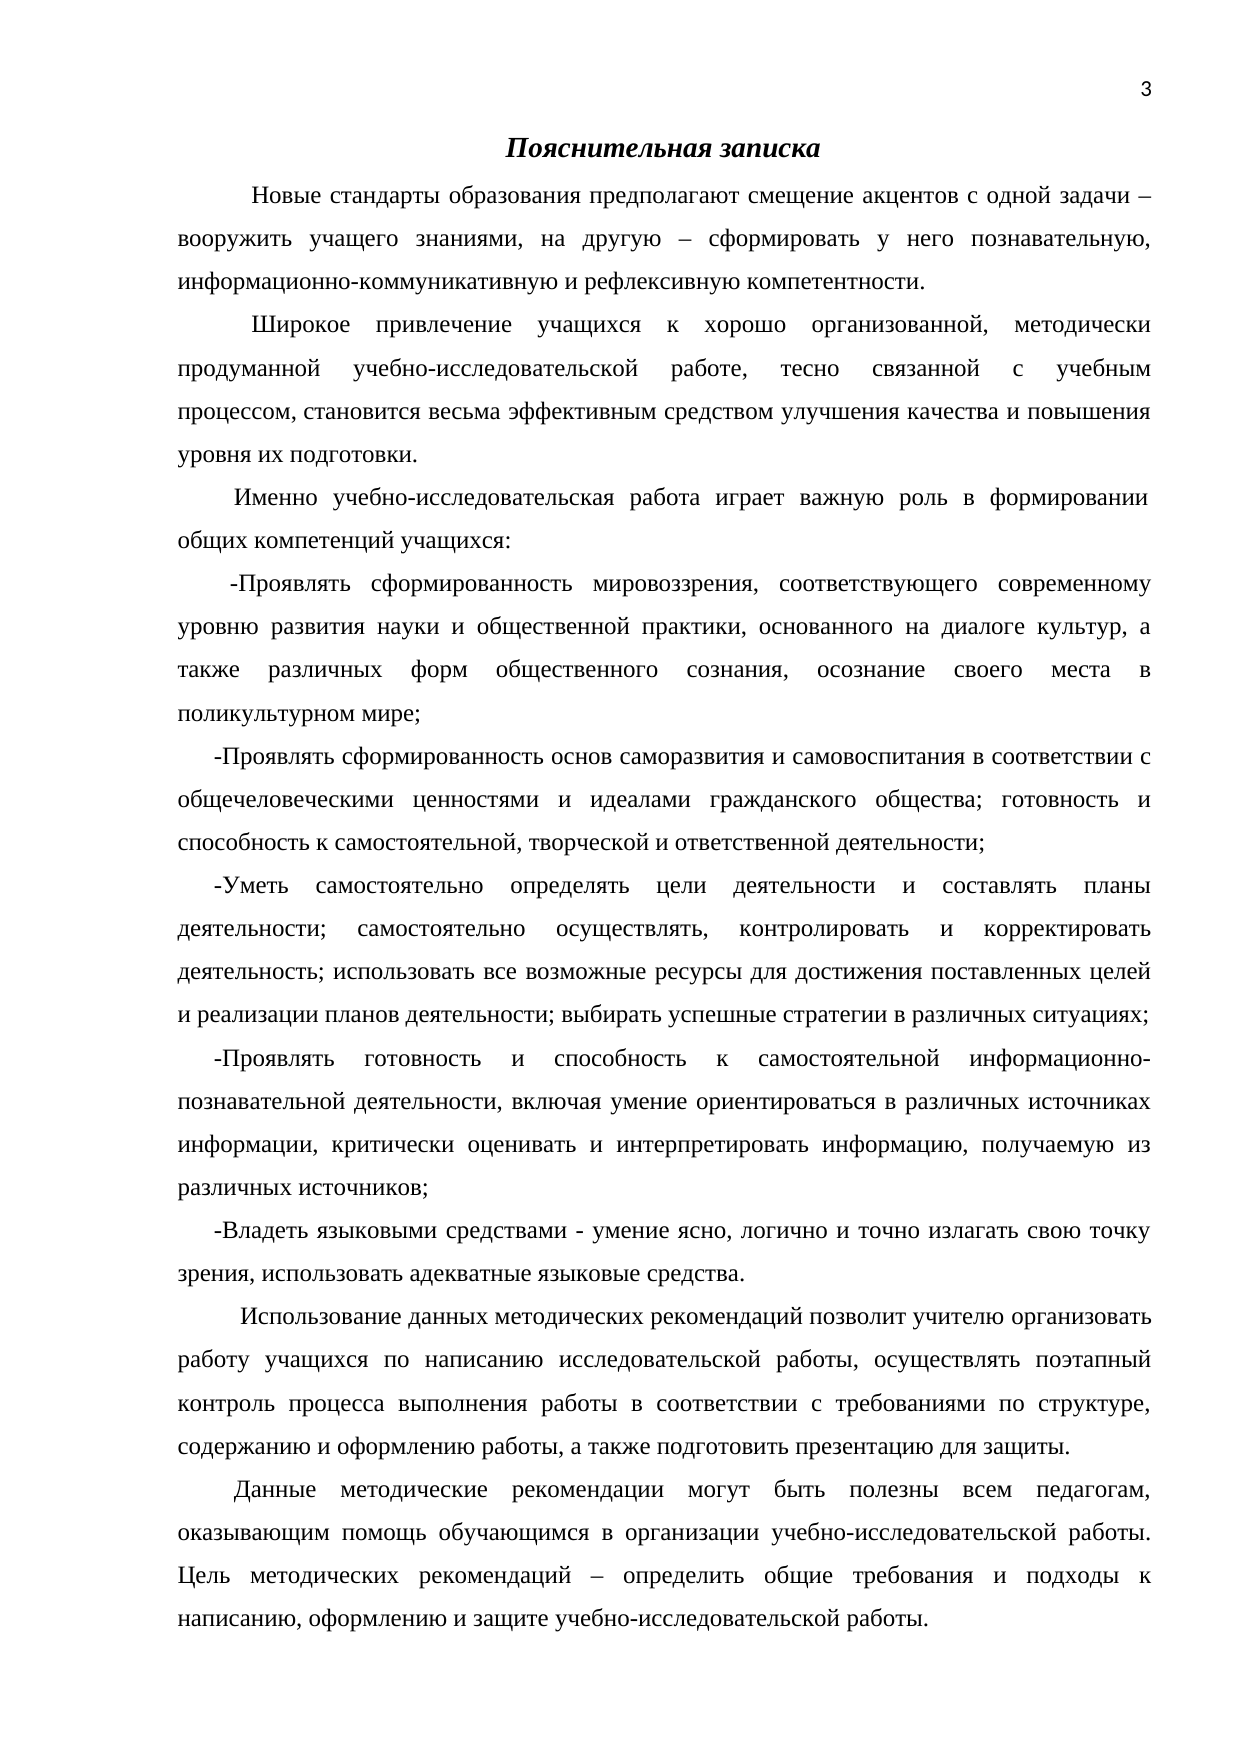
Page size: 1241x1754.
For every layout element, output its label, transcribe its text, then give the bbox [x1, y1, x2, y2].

text -Проявлять сформированность основ саморазвития и самовоспитания в соответствии с общечеловеческими ценностями и идеалами гражданского общества; готовность и способность к самостоятельной, творческой и ответственной деятельности; [177, 741, 1152, 856]
text -Проявлять сформированность мировоззрения, соответствующего современному уровню развития науки и общественной практики, основанного на диалоге культур, а также различных форм общественного сознания, осознание своего места в поликультурном мире; [177, 568, 1152, 726]
text Данные методические рекомендации могут быть полезны всем педагогам, оказывающим помощь обучающимся в организации учебно-исследовательской работы. Цель методических рекомендаций – определить общие требования и подходы к написанию, оформлению и защите учебно-исследовательской работы. [177, 1474, 1152, 1632]
text -Проявлять готовность и способность к самостоятельной информационно-познавательной деятельности, включая умение ориентироваться в различных источниках информации, критически оценивать и интерпретировать информацию, получаемую из различных источников; [177, 1043, 1152, 1201]
text Пояснительная записка [192, 130, 1137, 163]
text -Уметь самостоятельно определять цели деятельности и составлять планы деятельности; самостоятельно осуществлять, контролировать и корректировать деятельность; использовать все возможные ресурсы для достижения поставленных целей и реализации планов деятельности; выбирать успешные стратегии в различных ситуациях; [177, 870, 1152, 1028]
text -Владеть языковыми средствами - умение ясно, логично и точно излагать свою точку зрения, использовать адекватные языковые средства. [177, 1215, 1152, 1287]
text Именно учебно-исследовательская работа играет важную роль в формировании общих компетенций учащихся: [177, 482, 1149, 554]
text Использование данных методических рекомендаций позволит учителю организовать работу учащихся по написанию исследовательской работы, осуществлять поэтапный контроль процесса выполнения работы в соответствии с требованиями по структуре, содержанию и оформлению работы, а также подготовить презентацию для защиты. [177, 1301, 1152, 1459]
text Широкое привлечение учащихся к хорошо организованной, методически продуманной учебно-исследовательской работе, тесно связанной с учебным процессом, становится весьма эффективным средством улучшения качества и повышения уровня их подготовки. [177, 309, 1152, 468]
text Новые стандарты образования предполагают смещение акцентов с одной задачи – вооружить учащего знаниями, на другую – сформировать у него познавательную, информационно-коммуникативную и рефлексивную компетентности. [177, 180, 1152, 295]
